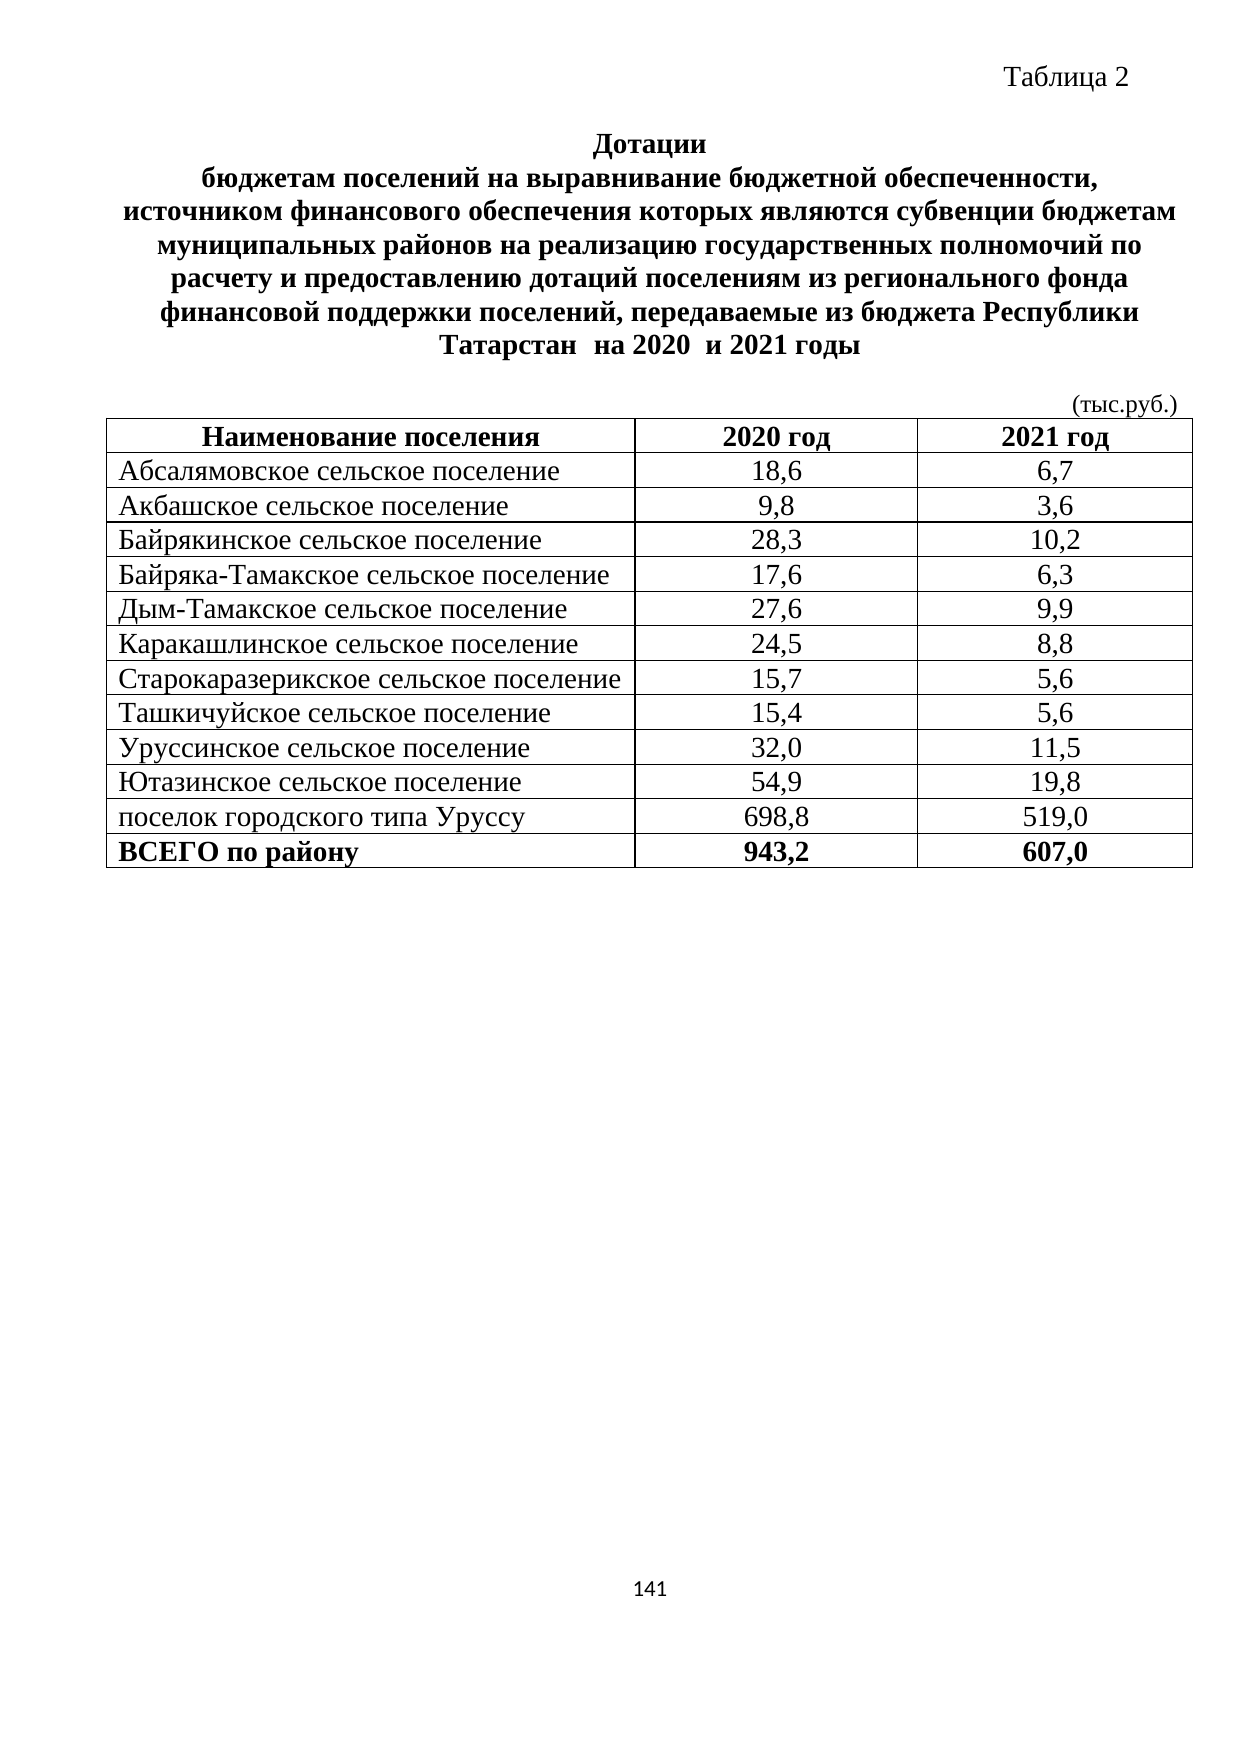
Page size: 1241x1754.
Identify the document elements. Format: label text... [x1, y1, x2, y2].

table_header 2020 год [636, 419, 917, 452]
table_cell 18,6 [636, 453, 917, 487]
table_cell 32,0 [636, 730, 917, 763]
table_cell 15,4 [636, 695, 917, 729]
table_cell поселок городского типа Уруссу [107, 799, 634, 833]
table_cell Каракашлинское сельское поселение [107, 626, 634, 660]
text Дотации [118, 126, 1181, 160]
table_cell 698,8 [636, 799, 917, 833]
table_header Наименование поселения [107, 419, 634, 452]
table_cell Дым-Тамакское сельское поселение [107, 592, 634, 625]
text бюджетам поселений на выравнивание бюджетной обеспеченности, источником финансового обеспечения которых являются субвенции бюджетам муниципальных районов на реализацию государственных полномочий по расчету и предоставлению дотаций поселениям из регионального фонда финансовой поддержки поселений, передаваемые из бюджета Республики Татарстан на 2020 и 2021 годы [118, 160, 1181, 361]
table_cell Акбашское сельское поселение [107, 488, 634, 521]
table_cell 5,6 [918, 661, 1192, 694]
table_cell 15,7 [636, 661, 917, 694]
table_cell 6,7 [918, 453, 1192, 487]
table_cell 19,8 [918, 765, 1192, 798]
table_cell Абсалямовское сельское поселение [107, 453, 634, 487]
table_cell Байряка-Тамакское сельское поселение [107, 557, 634, 591]
table_cell Уруссинское сельское поселение [107, 730, 634, 763]
table_cell 5,6 [918, 695, 1192, 729]
text (тыс.руб.) [929, 389, 1181, 418]
table_cell 28,3 [636, 523, 917, 556]
table_cell 519,0 [918, 799, 1192, 833]
table_cell 6,3 [918, 557, 1192, 591]
table_cell 27,6 [636, 592, 917, 625]
table_cell Байрякинское сельское поселение [107, 523, 634, 556]
table_cell 54,9 [636, 765, 917, 798]
table_cell Ташкичуйское сельское поселение [107, 695, 634, 729]
table_cell 943,2 [636, 834, 917, 867]
text Таблица 2 [929, 59, 1181, 93]
table_cell Ютазинское сельское поселение [107, 765, 634, 798]
table_cell 10,2 [918, 523, 1192, 556]
table_cell ВСЕГО по району [107, 834, 634, 867]
table_cell 11,5 [918, 730, 1192, 763]
table_cell 24,5 [636, 626, 917, 660]
table_cell 9,9 [918, 592, 1192, 625]
table_cell 607,0 [918, 834, 1192, 867]
table_cell 17,6 [636, 557, 917, 591]
table_header 2021 год [918, 419, 1192, 452]
table_cell 9,8 [636, 488, 917, 521]
table_cell Старокаразерикское сельское поселение [107, 661, 634, 694]
table_cell 8,8 [918, 626, 1192, 660]
table_cell 3,6 [918, 488, 1192, 521]
